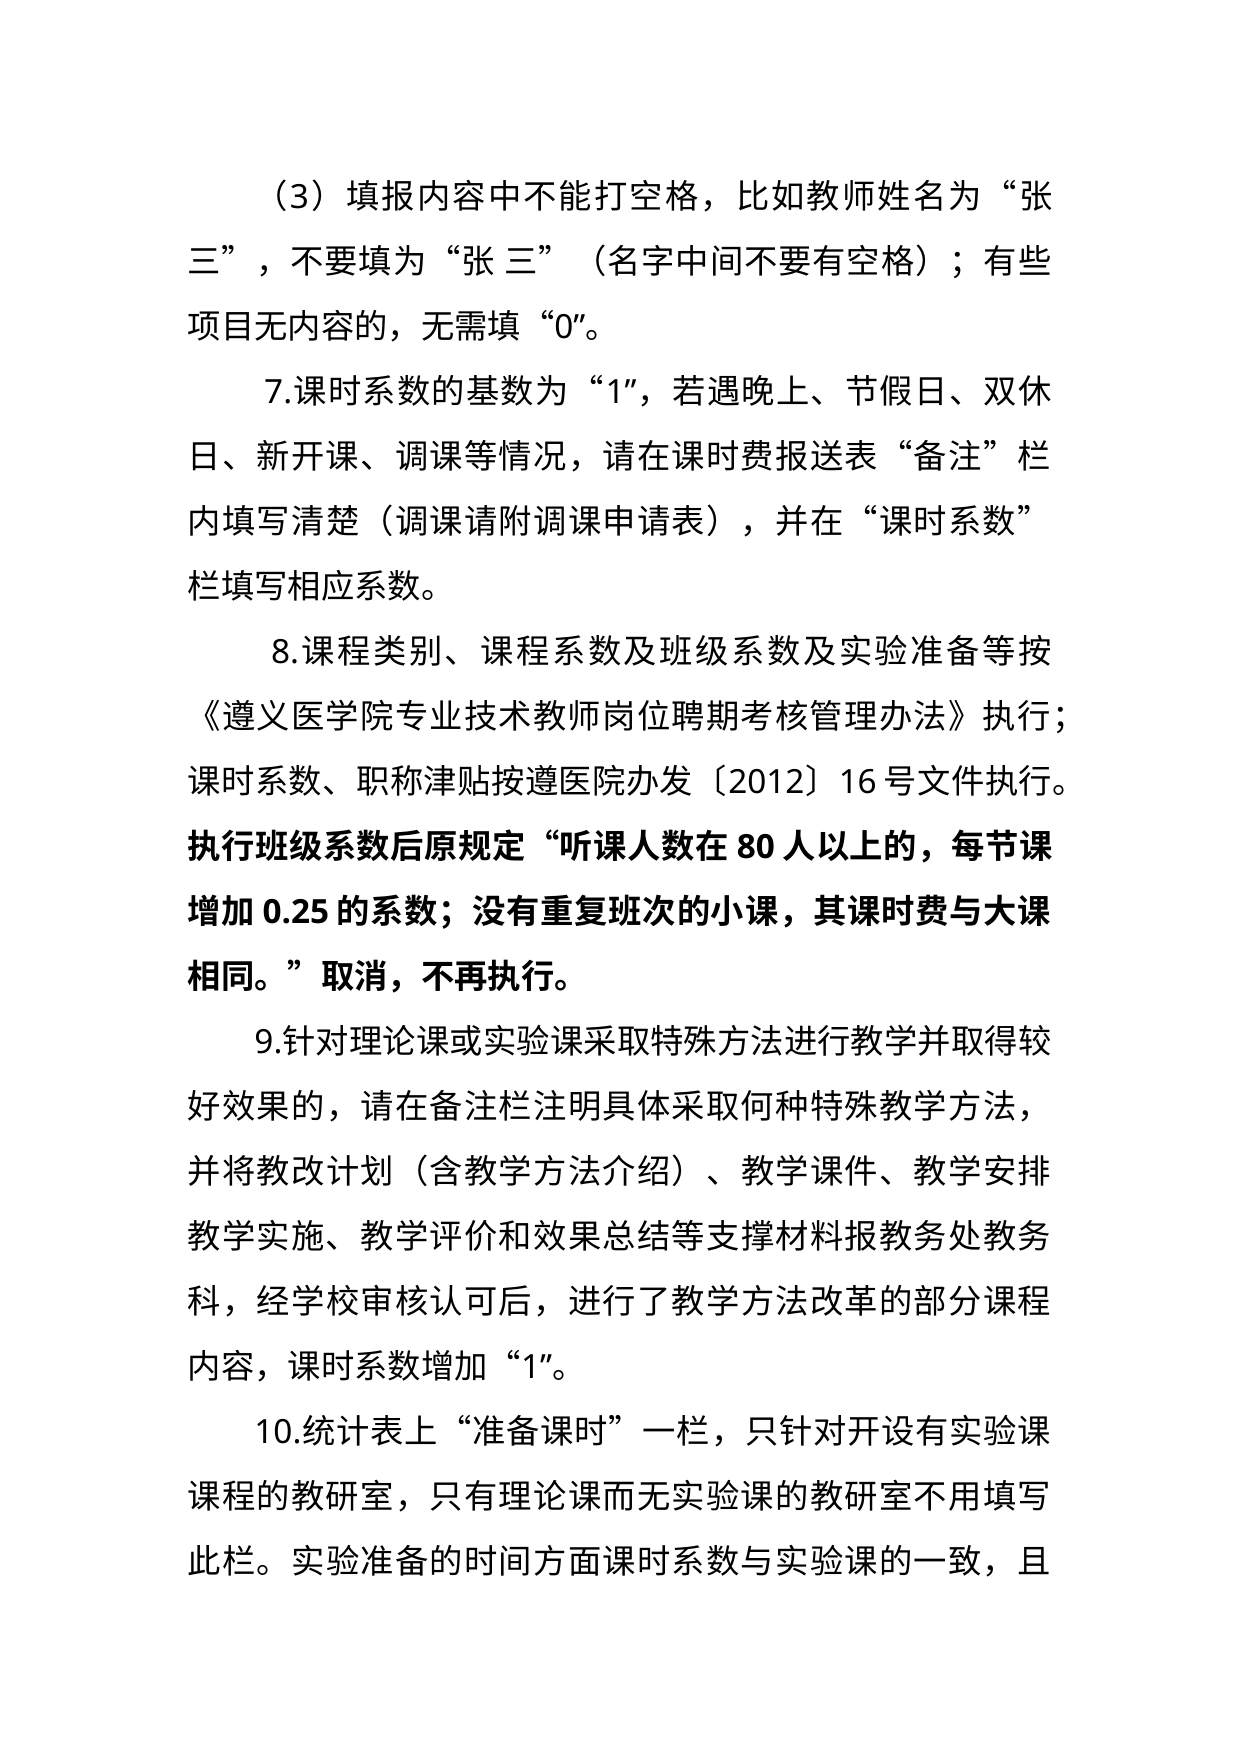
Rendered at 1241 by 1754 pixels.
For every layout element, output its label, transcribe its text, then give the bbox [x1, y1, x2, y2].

text （3）填报内容中不能打空格，比如教师姓名为“张三”，不要填为“张 三”（名字中间不要有空格）；有些项目无内容的，无需填“0”。 [187, 162, 1053, 357]
text 7.课时系数的基数为“1”，若遇晚上、节假日、双休日、新开课、调课等情况，请在课时费报送表“备注”栏内填写清楚（调课请附调课申请表），并在“课时系数”栏填写相应系数。 [187, 357, 1053, 617]
text 9.针对理论课或实验课采取特殊方法进行教学并取得较好效果的，请在备注栏注明具体采取何种特殊教学方法，并将教改计划（含教学方法介绍）、教学课件、教学安排、教学实施、教学评价和效果总结等支撑材料报教务处教务科，经学校审核认可后，进行了教学方法改革的部分课程内容，课时系数增加“1”。 [187, 1007, 1053, 1397]
text 8.课程类别、课程系数及班级系数及实验准备等按《遵义医学院专业技术教师岗位聘期考核管理办法》执行；课时系数、职称津贴按遵医院办发〔2012〕16号文件执行。执行班级系数后原规定“听课人数在80人以上的，每节课增加0.25的系数；没有重复班次的小课，其课时费与大课相同。”取消，不再执行。 [187, 617, 1053, 1007]
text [187, 1397, 1053, 1592]
